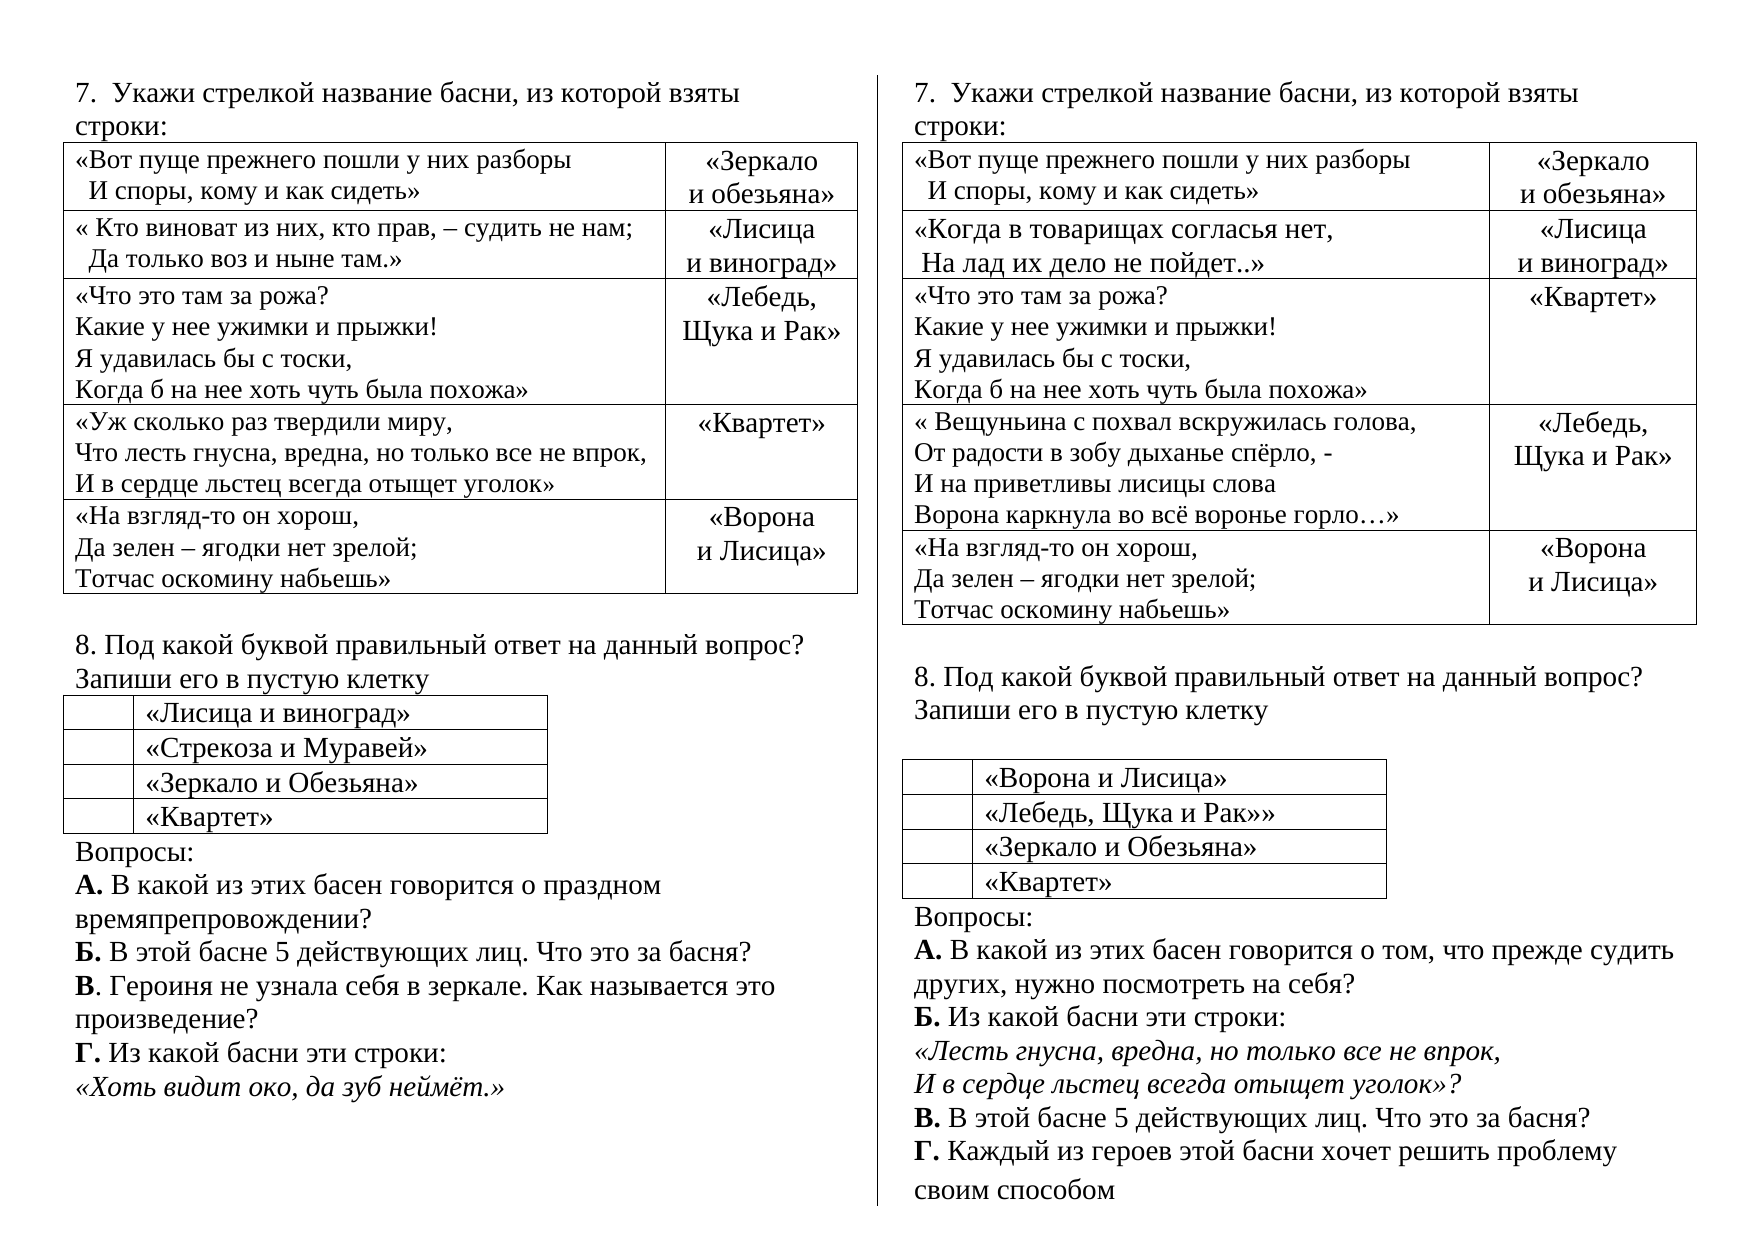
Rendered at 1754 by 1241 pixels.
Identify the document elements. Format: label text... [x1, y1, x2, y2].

table_cell «Лебедь, Щука и Рак» [666, 279, 857, 404]
table_cell «Лебедь, Щука и Рак» [1490, 405, 1696, 529]
table_header «Зеркало и обезьяна» [666, 143, 857, 210]
text И в сердце льстец всегда отыщет уголок»? [914, 1066, 1679, 1100]
table_header «Лисица и виноград» [134, 696, 547, 729]
table_cell « Кто виноват из них, кто прав, – судить не нам; Да только воз и ныне там.» [64, 211, 665, 278]
text 7. Укажи стрелкой название басни, из которой взяты строки: [914, 75, 1679, 142]
table_cell «Ворона и Лисица» [1490, 531, 1696, 624]
table_cell «Лисица и виноград» [1490, 211, 1696, 278]
text 8. Под какой буквой правильный ответ на данный вопрос? Запиши его в пустую клетку [75, 627, 840, 694]
table_cell «Что это там за рожа? Какие у нее ужимки и прыжки! Я удавилась бы с тоски, Когда б на нее хоть чуть была похожа» [903, 279, 1489, 404]
table_header [64, 696, 133, 729]
table_header «Зеркало и обезьяна» [1490, 143, 1696, 210]
table_cell «Зеркало и Обезьяна» [973, 830, 1386, 863]
text 8. Под какой буквой правильный ответ на данный вопрос? Запиши его в пустую клетку [914, 659, 1679, 726]
text Г. Каждый из героев этой басни хочет решить проблему своим способом [914, 1133, 1679, 1206]
table_cell «Квартет» [1490, 279, 1696, 404]
table_cell «На взгляд-то он хорош, Да зелен – ягодки нет зрелой; Тотчас оскомину набьешь» [64, 500, 665, 593]
table_header «Ворона и Лисица» [973, 760, 1386, 794]
table_cell «Квартет» [973, 864, 1386, 898]
table_cell « Вещуньина с похвал вскружилась голова, От радости в зобу дыханье спёрло, - И на приветливы лисицы слова Ворона каркнула во всё воронье горло…» [903, 405, 1489, 529]
table_cell «Когда в товарищах согласья нет, На лад их дело не пойдет..» [903, 211, 1489, 278]
table_cell [903, 795, 972, 828]
text 7. Укажи стрелкой название басни, из которой взяты строки: [75, 75, 840, 142]
table_cell «Что это там за рожа? Какие у нее ужимки и прыжки! Я удавилась бы с тоски, Когда б на нее хоть чуть была похожа» [64, 279, 665, 404]
text А. В какой из этих басен говорится о праздном времяпрепровождении? [75, 867, 840, 934]
table_cell «Ворона и Лисица» [666, 500, 857, 593]
text Б. В этой басне 5 действующих лиц. Что это за басня? [75, 934, 840, 968]
text «Хоть видит око, да зуб неймёт.» [75, 1069, 840, 1102]
text Б. Из какой басни эти строки: [914, 999, 1679, 1033]
text Г. Из какой басни эти строки: [75, 1035, 840, 1069]
table_cell [64, 799, 133, 833]
text Вопросы: [914, 899, 1679, 932]
table_cell «Стрекоза и Муравей» [134, 730, 547, 764]
table_cell «Уж сколько раз твердили миру, Что лесть гнусна, вредна, но только все не впрок, И в сердце льстец всегда отыщет уголок» [64, 405, 665, 498]
table_header «Вот пуще прежнего пошли у них разборы И споры, кому и как сидеть» [903, 143, 1489, 210]
text «Лесть гнусна, вредна, но только все не впрок, [914, 1033, 1679, 1066]
table_cell «На взгляд-то он хорош, Да зелен – ягодки нет зрелой; Тотчас оскомину набьешь» [903, 531, 1489, 624]
table_cell [903, 864, 972, 898]
table_cell [64, 730, 133, 764]
table_header «Вот пуще прежнего пошли у них разборы И споры, кому и как сидеть» [64, 143, 665, 210]
table_cell «Лисица и виноград» [666, 211, 857, 278]
table_cell [903, 830, 972, 863]
table_cell [64, 765, 133, 798]
table_cell «Квартет» [666, 405, 857, 498]
table_cell «Квартет» [134, 799, 547, 833]
text В. В этой басне 5 действующих лиц. Что это за басня? [914, 1100, 1679, 1133]
text А. В какой из этих басен говорится о том, что прежде судить других, нужно посмотреть на себя? [914, 932, 1679, 999]
text В. Героиня не узнала себя в зеркале. Как называется это произведение? [75, 968, 840, 1035]
table_cell «Зеркало и Обезьяна» [134, 765, 547, 798]
text Вопросы: [75, 834, 840, 867]
table_cell «Лебедь, Щука и Рак»» [973, 795, 1386, 828]
table_header [903, 760, 972, 794]
